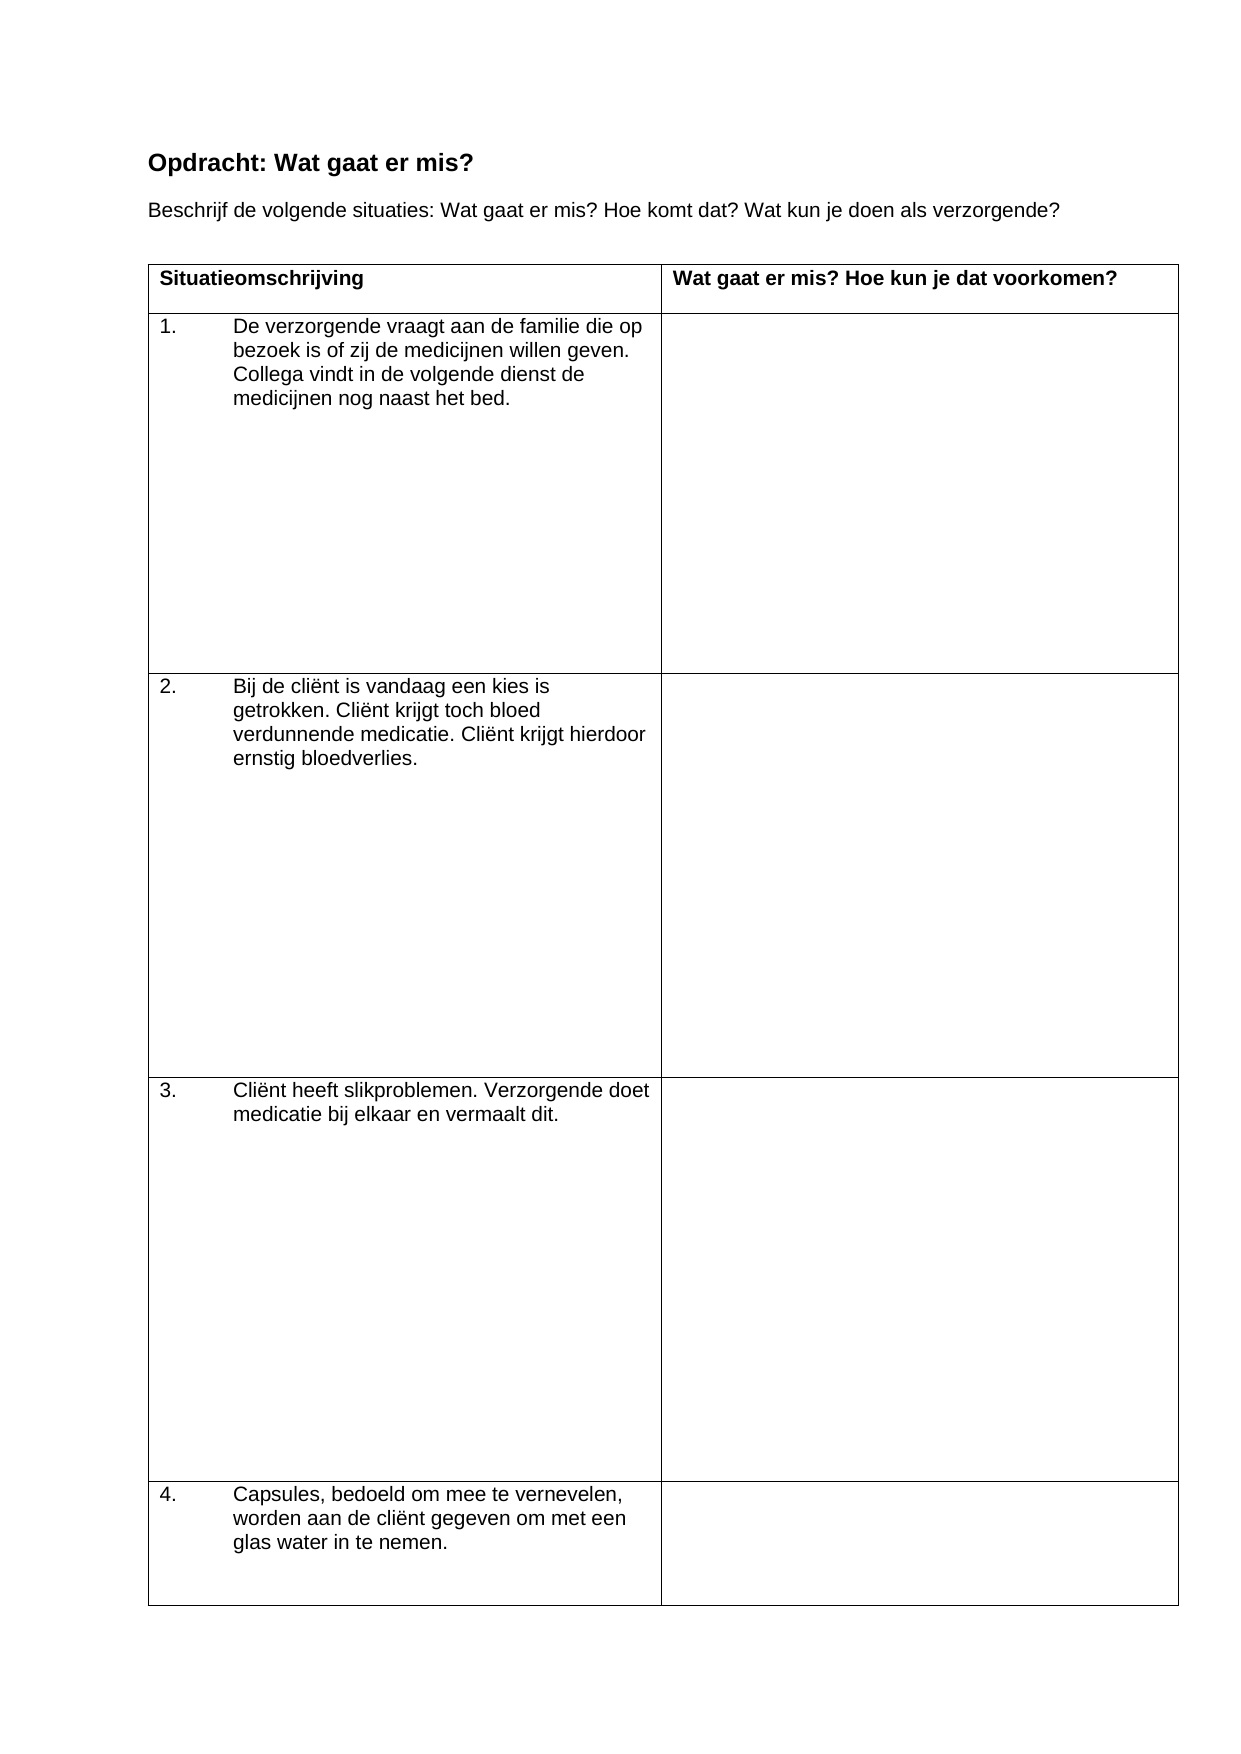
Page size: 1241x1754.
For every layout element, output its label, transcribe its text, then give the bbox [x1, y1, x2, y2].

table_cell Cliënt heeft slikproblemen. Verzorgende doet medicatie bij elkaar en vermaalt dit. [149, 1078, 661, 1481]
text Beschrijf de volgende situaties: Wat gaat er mis? Hoe komt dat? Wat kun je doen als verzorgende? [148, 198, 1093, 222]
table_cell Bij de cliënt is vandaag een kies is getrokken. Cliënt krijgt toch bloed verdunnende medicatie. Cliënt krijgt hierdoor ernstig bloedverlies. [149, 674, 661, 1077]
table_cell De verzorgende vraagt aan de familie die op bezoek is of zij de medicijnen willen geven. Collega vindt in de volgende dienst de medicijnen nog naast het bed. [149, 314, 661, 673]
table_header Situatieomschrijving [149, 265, 661, 313]
text Opdracht: Wat gaat er mis? [148, 148, 1093, 176]
table_cell [662, 314, 1178, 673]
table_cell [662, 674, 1178, 1077]
table_cell [662, 1078, 1178, 1481]
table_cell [149, 1482, 661, 1605]
table_cell [662, 1482, 1178, 1605]
table_header Wat gaat er mis? Hoe kun je dat voorkomen? [662, 265, 1178, 313]
